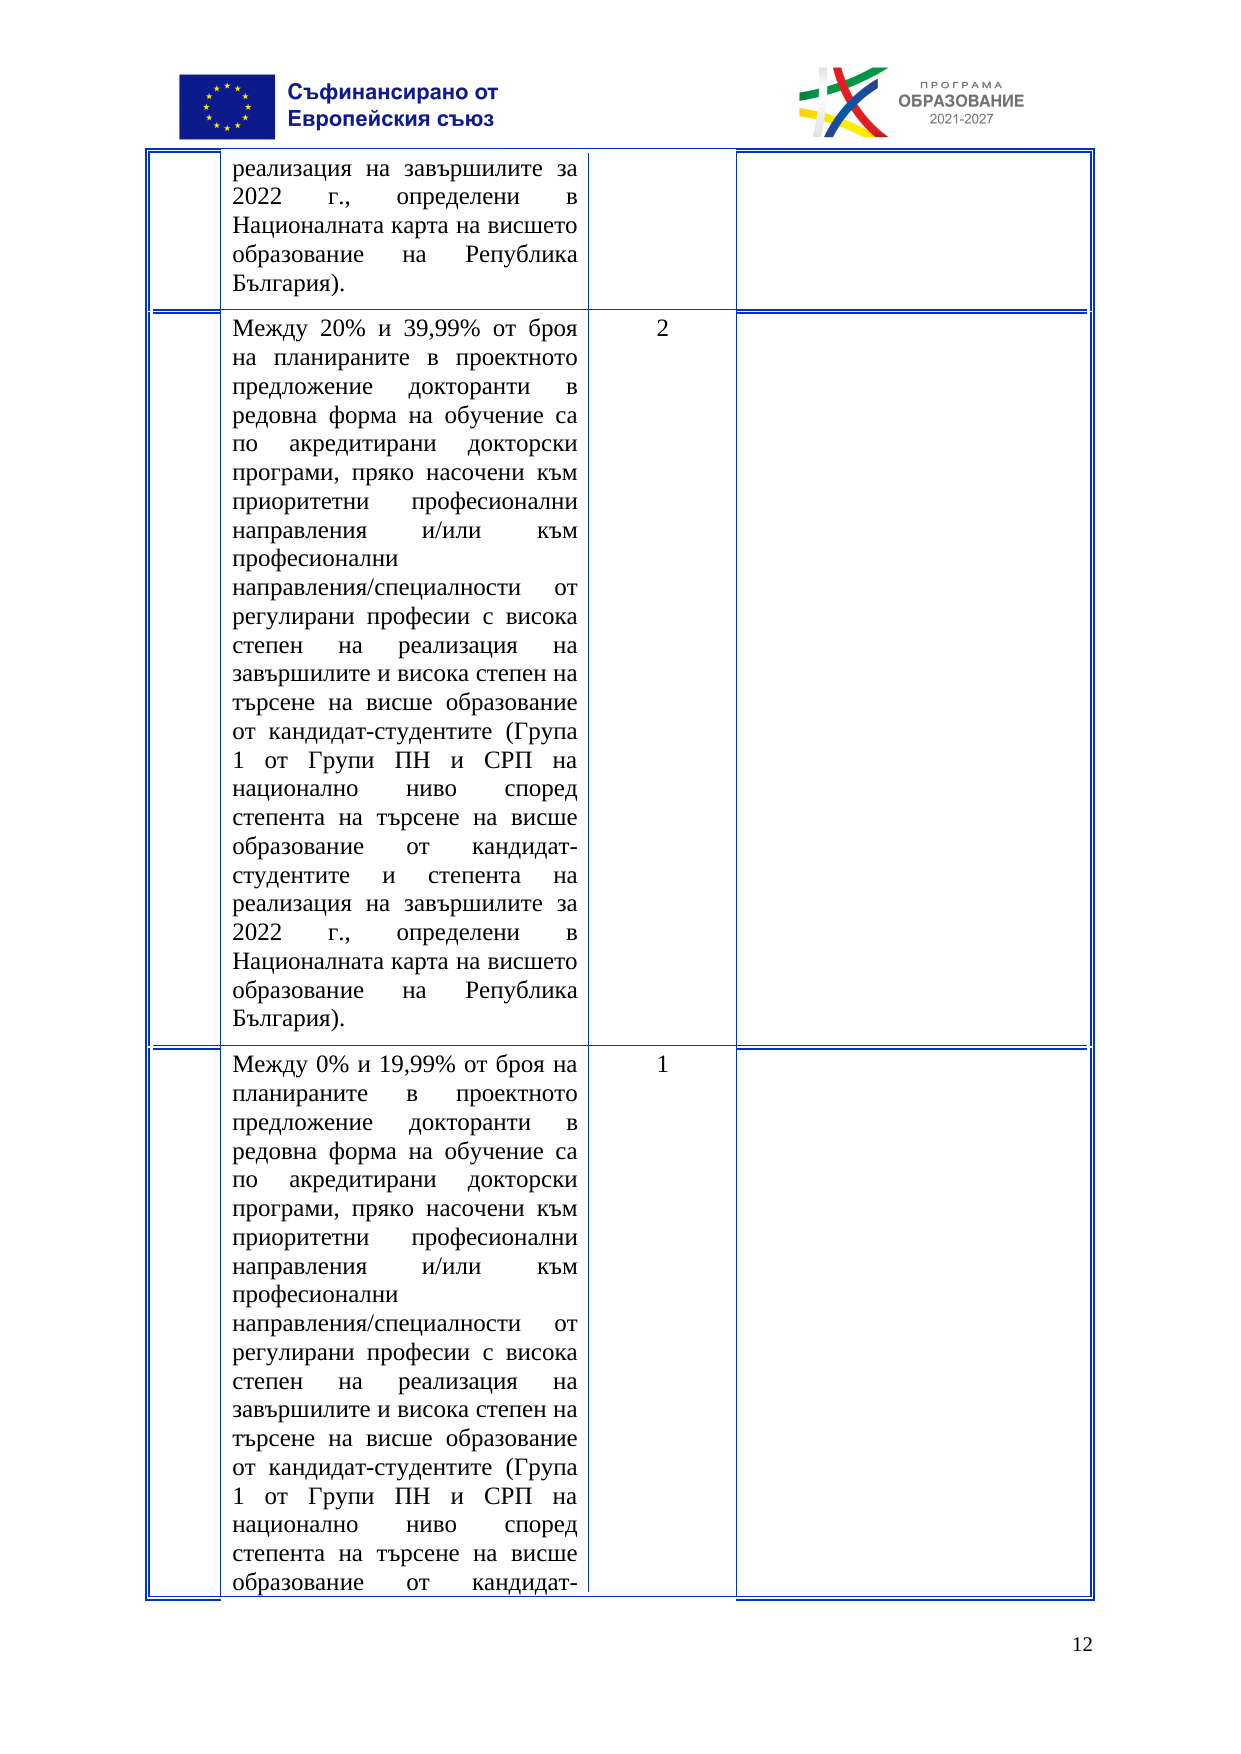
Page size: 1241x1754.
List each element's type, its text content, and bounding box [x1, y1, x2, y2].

table_cell [737, 1045, 1092, 1596]
picture [171, 66, 506, 148]
table_cell Между 20% и 39,99% от броя на планираните в проектното предложение докторанти в редовна форма на обучение са по акредитирани докторски програми, пряко насочени към приоритетни професионални направления и/или към професионални направления/специалности от регулирани професии с висока степен на реализация на завършилите и висока степен на търсене на висше образование от кандидат-студентите (Група 1 от Групи ПН и СРП на национално ниво според степента на търсене на висше образование от кандидат-студентите и степента на реализация на завършилите за 2022 г., определени в Националната карта на висшето образование на Република България). [221, 310, 588, 1045]
table_cell [148, 1045, 220, 1596]
table_cell [150, 153, 220, 309]
table_cell 1 [589, 1046, 736, 1596]
table_cell [737, 309, 1092, 1045]
picture [789, 60, 1031, 145]
table_cell [148, 309, 220, 1045]
table_cell [737, 153, 1090, 309]
table_cell 3 [589, 149, 736, 309]
table_cell 2 [589, 310, 736, 1045]
